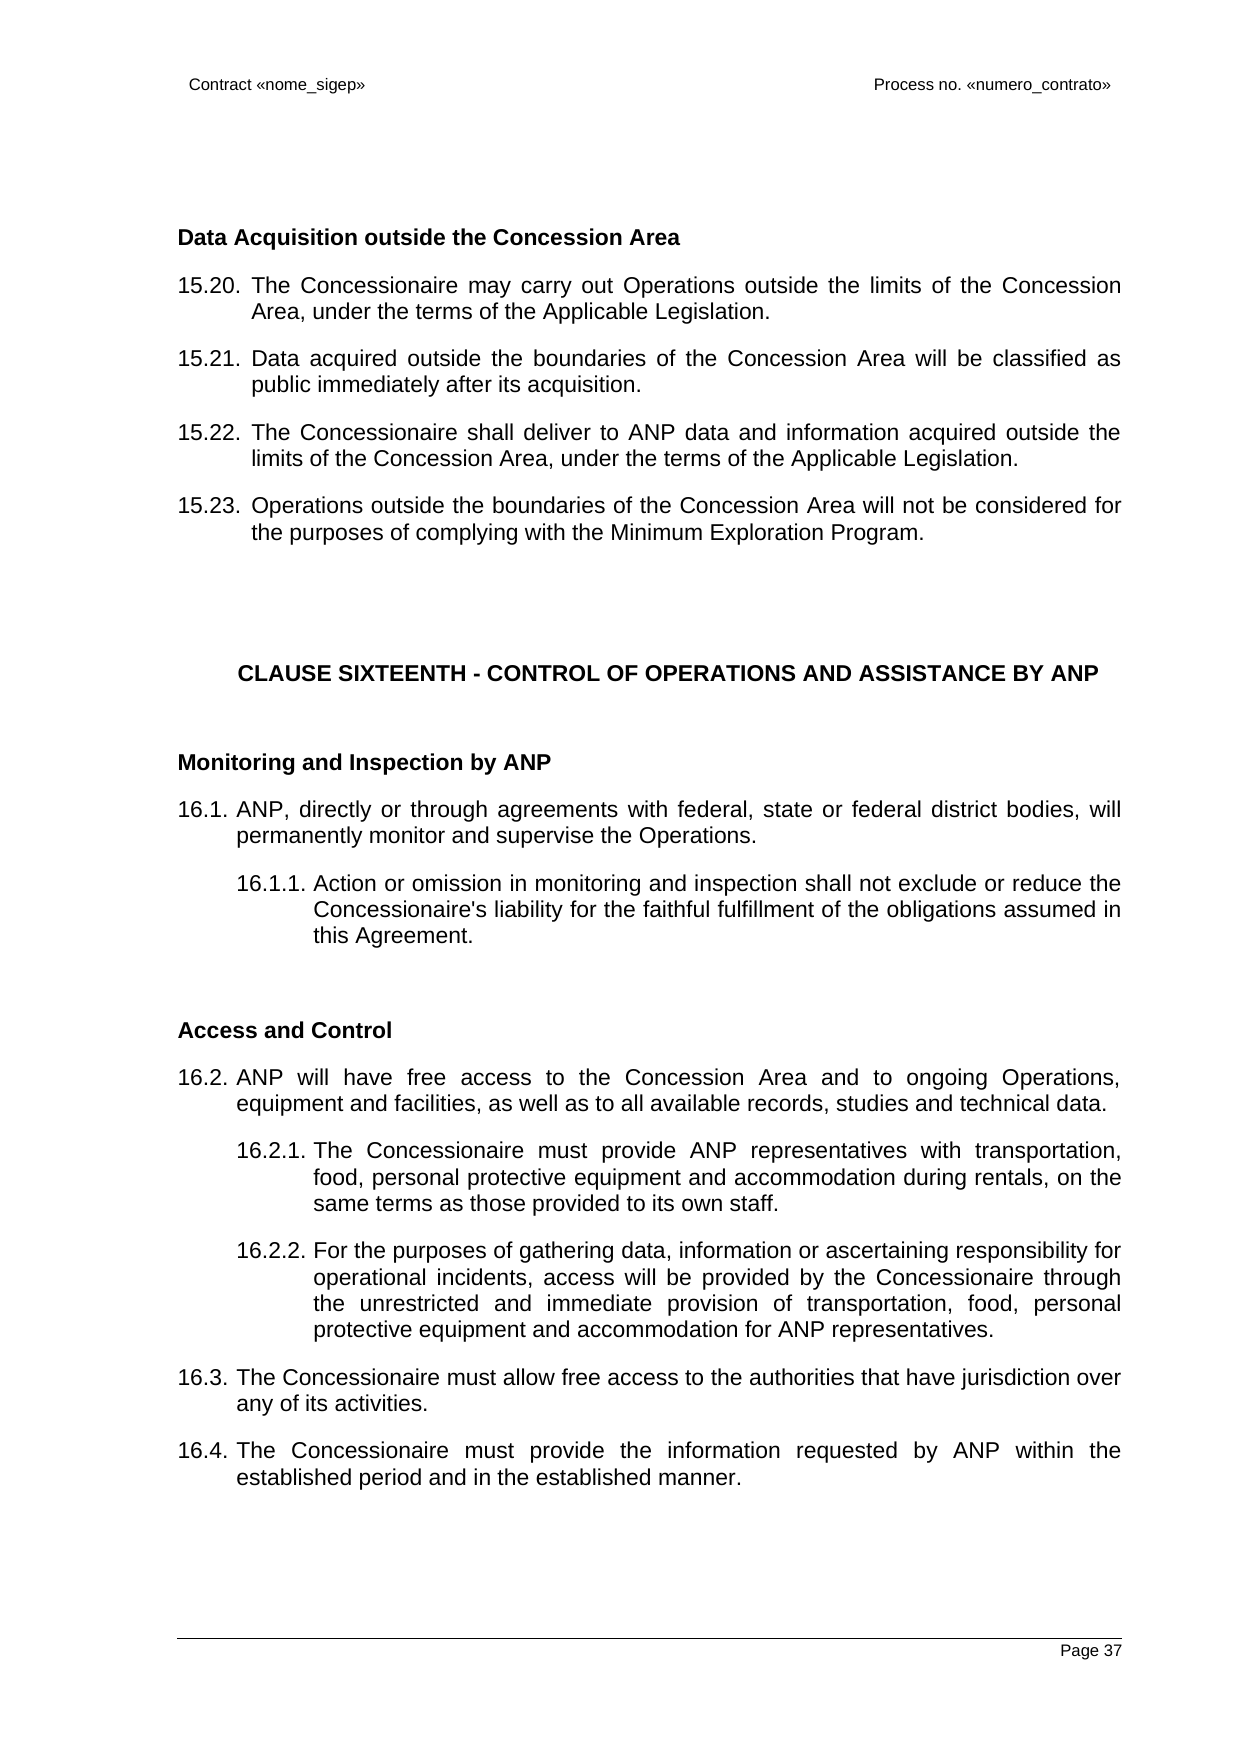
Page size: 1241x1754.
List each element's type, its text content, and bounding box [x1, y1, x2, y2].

list The Concessionaire shall deliver to ANP data and information acquired outside the limits of the Concession Area, under the terms of the Applicable Legislation. [177, 419, 1122, 471]
text Data Acquisition outside the Concession Area [177, 224, 1122, 251]
text Monitoring and Inspection by ANP [177, 749, 1122, 775]
list The Concessionaire may carry out Operations outside the limits of the Concession Area, under the terms of the Applicable Legislation. [177, 272, 1122, 324]
list The Concessionaire must provide ANP representatives with transportation, food, personal protective equipment and accommodation during rentals, on the same terms as those provided to its own staff. [236, 1137, 1122, 1217]
list Operations outside the boundaries of the Concession Area will not be considered for the purposes of complying with the Minimum Exploration Program. [177, 492, 1122, 545]
text Access and Control [177, 1017, 1122, 1043]
list Data acquired outside the boundaries of the Concession Area will be classified as public immediately after its acquisition. [177, 345, 1122, 398]
list For the purposes of gathering data, information or ascertaining responsibility for operational incidents, access will be provided by the Concessionaire through the unrestricted and immediate provision of transportation, food, personal protective equipment and accommodation for ANP representatives. [236, 1237, 1122, 1343]
list The Concessionaire must allow free access to the authorities that have jurisdiction over any of its activities. [177, 1364, 1122, 1416]
list The Concessionaire must provide the information requested by ANP within the established period and in the established manner. [177, 1437, 1122, 1490]
list Action or omission in monitoring and inspection shall not exclude or reduce the Concessionaire's liability for the faithful fulfillment of the obligations assumed in this Agreement. [236, 870, 1122, 949]
text Clause Sixteenth - Control of Operations and Assistance by Anp [177, 660, 1122, 686]
list ANP will have free access to the Concession Area and to ongoing Operations, equipment and facilities, as well as to all available records, studies and technical data. [177, 1064, 1122, 1117]
list ANP, directly or through agreements with federal, state or federal district bodies, will permanently monitor and supervise the Operations. [177, 796, 1122, 849]
